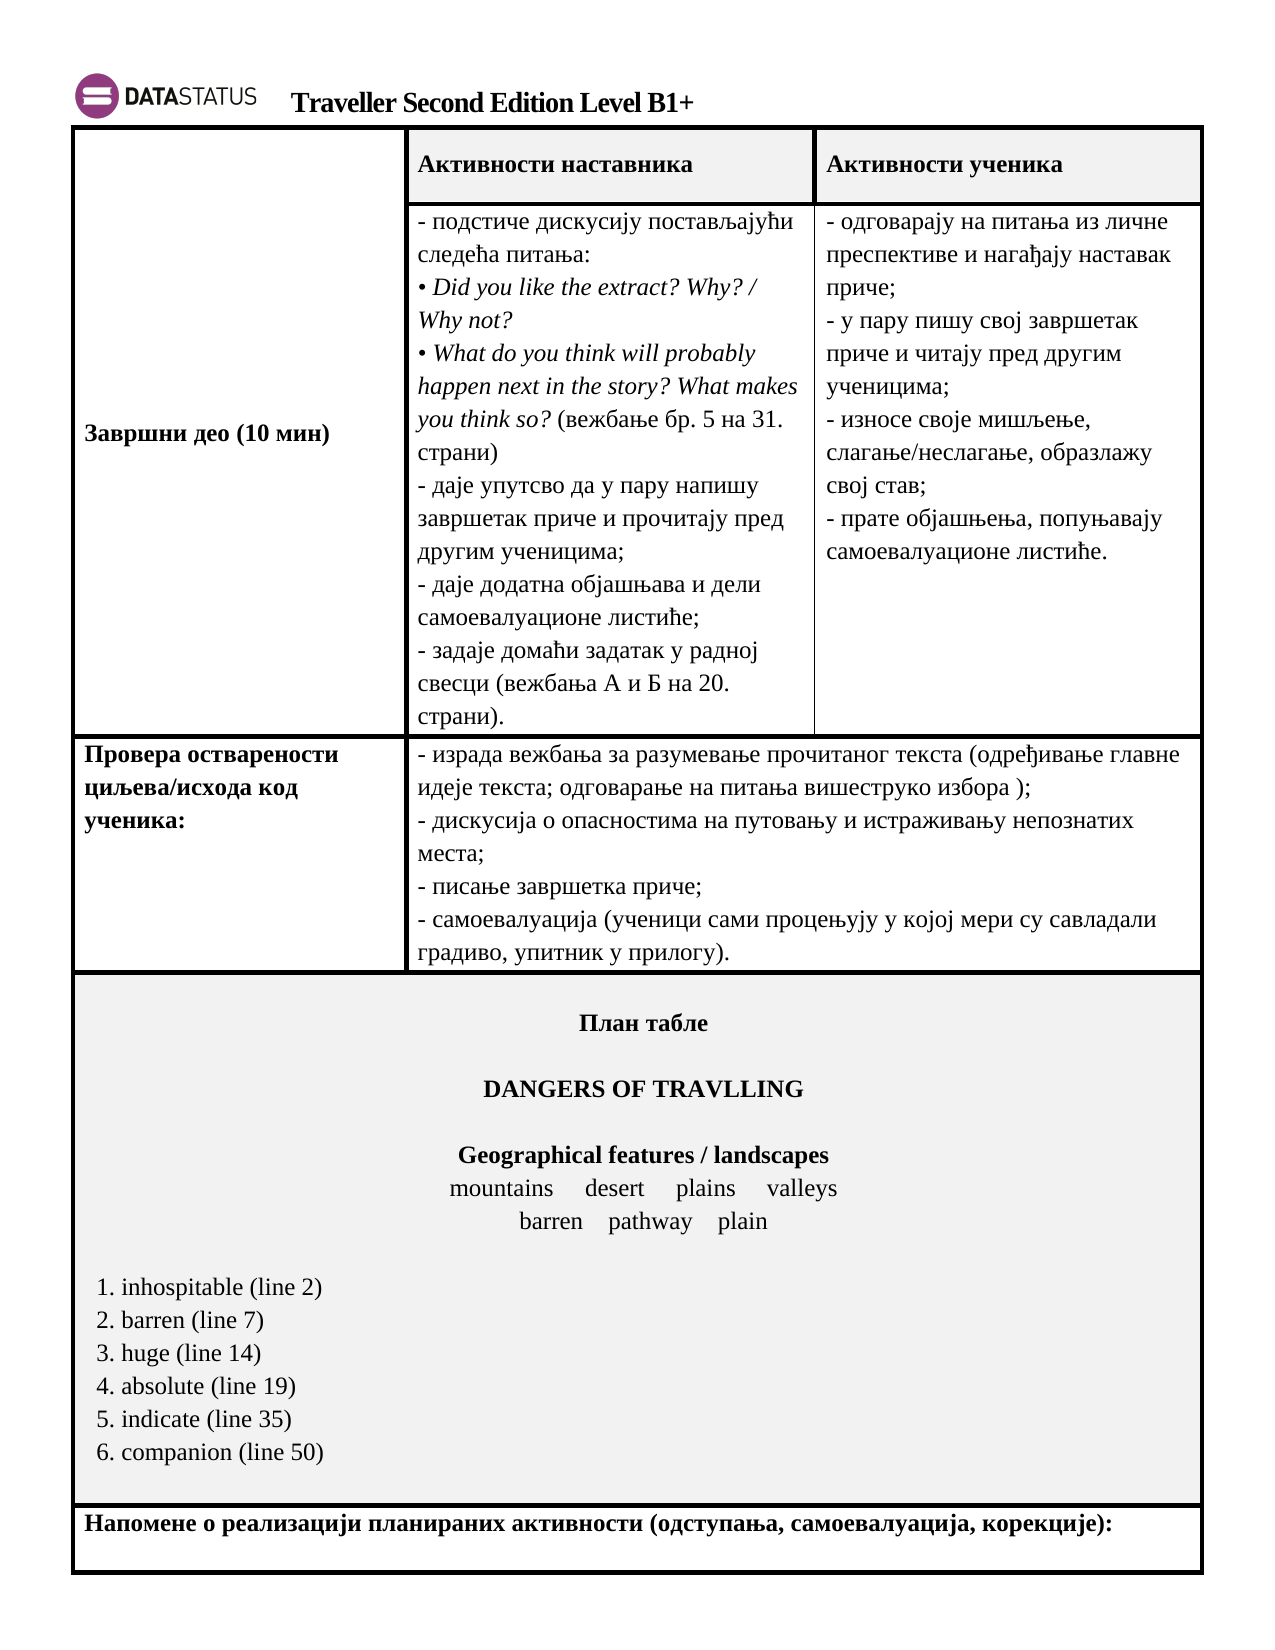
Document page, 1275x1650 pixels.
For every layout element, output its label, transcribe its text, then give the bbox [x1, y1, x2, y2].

table_cell - подстиче дискусију постављајући следећа питања: • Did you like the extract? Why? / Why not? • What do you think will probably happen next in the story? What makes you think so? (вежбање бр. 5 на 31. страни) - даје упутсво да у пару напишу завршетак приче и прочитају пред другим ученицима; - даје додатна објашњава и дели самоевалуационе листиће; - задаје домаћи задатак у радној свесци (вежбања А и Б на 20. страни). [409, 206, 814, 734]
table_cell - одговарају на питања из личне преспективе и нагађају наставак приче; - у пару пишу свој завршетак приче и читају пред другим ученицима; - износе своје мишљење, слагање/неслагање, образлажу свој став; - прате објашњења, попуњавају самоевалуационе листиће. [815, 206, 1200, 734]
picture [75, 73, 257, 119]
table_cell - израда вежбања за разумевање прочитаног текста (одређивање главне идеје текста; одговарање на питања вишеструко избора ); - дискусија о опасностима на путовању и истраживању непознатих места; - писање завршетка приче; - самоевалуација (ученици сами процењују у којој мери су савладали градиво, упитник у прилогу). [409, 739, 1200, 970]
table_cell План табле DANGERS OF TRAVLLING Geographical features / landscapes mountains desert plains valleys barren pathway plain 1. inhospitable (line 2) 2. barren (line 7) 3. huge (line 14) 4. absolute (line 19) 5. indicate (line 35) 6. companion (line 50) [75, 975, 1200, 1503]
table_cell Активности наставника [409, 130, 812, 201]
table_cell Завршни део (10 мин) [75, 130, 404, 734]
table_cell Провера остварености циљева/исхода код ученика: [75, 739, 404, 970]
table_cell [75, 1508, 1200, 1570]
table_cell Активности ученика [817, 130, 1200, 201]
